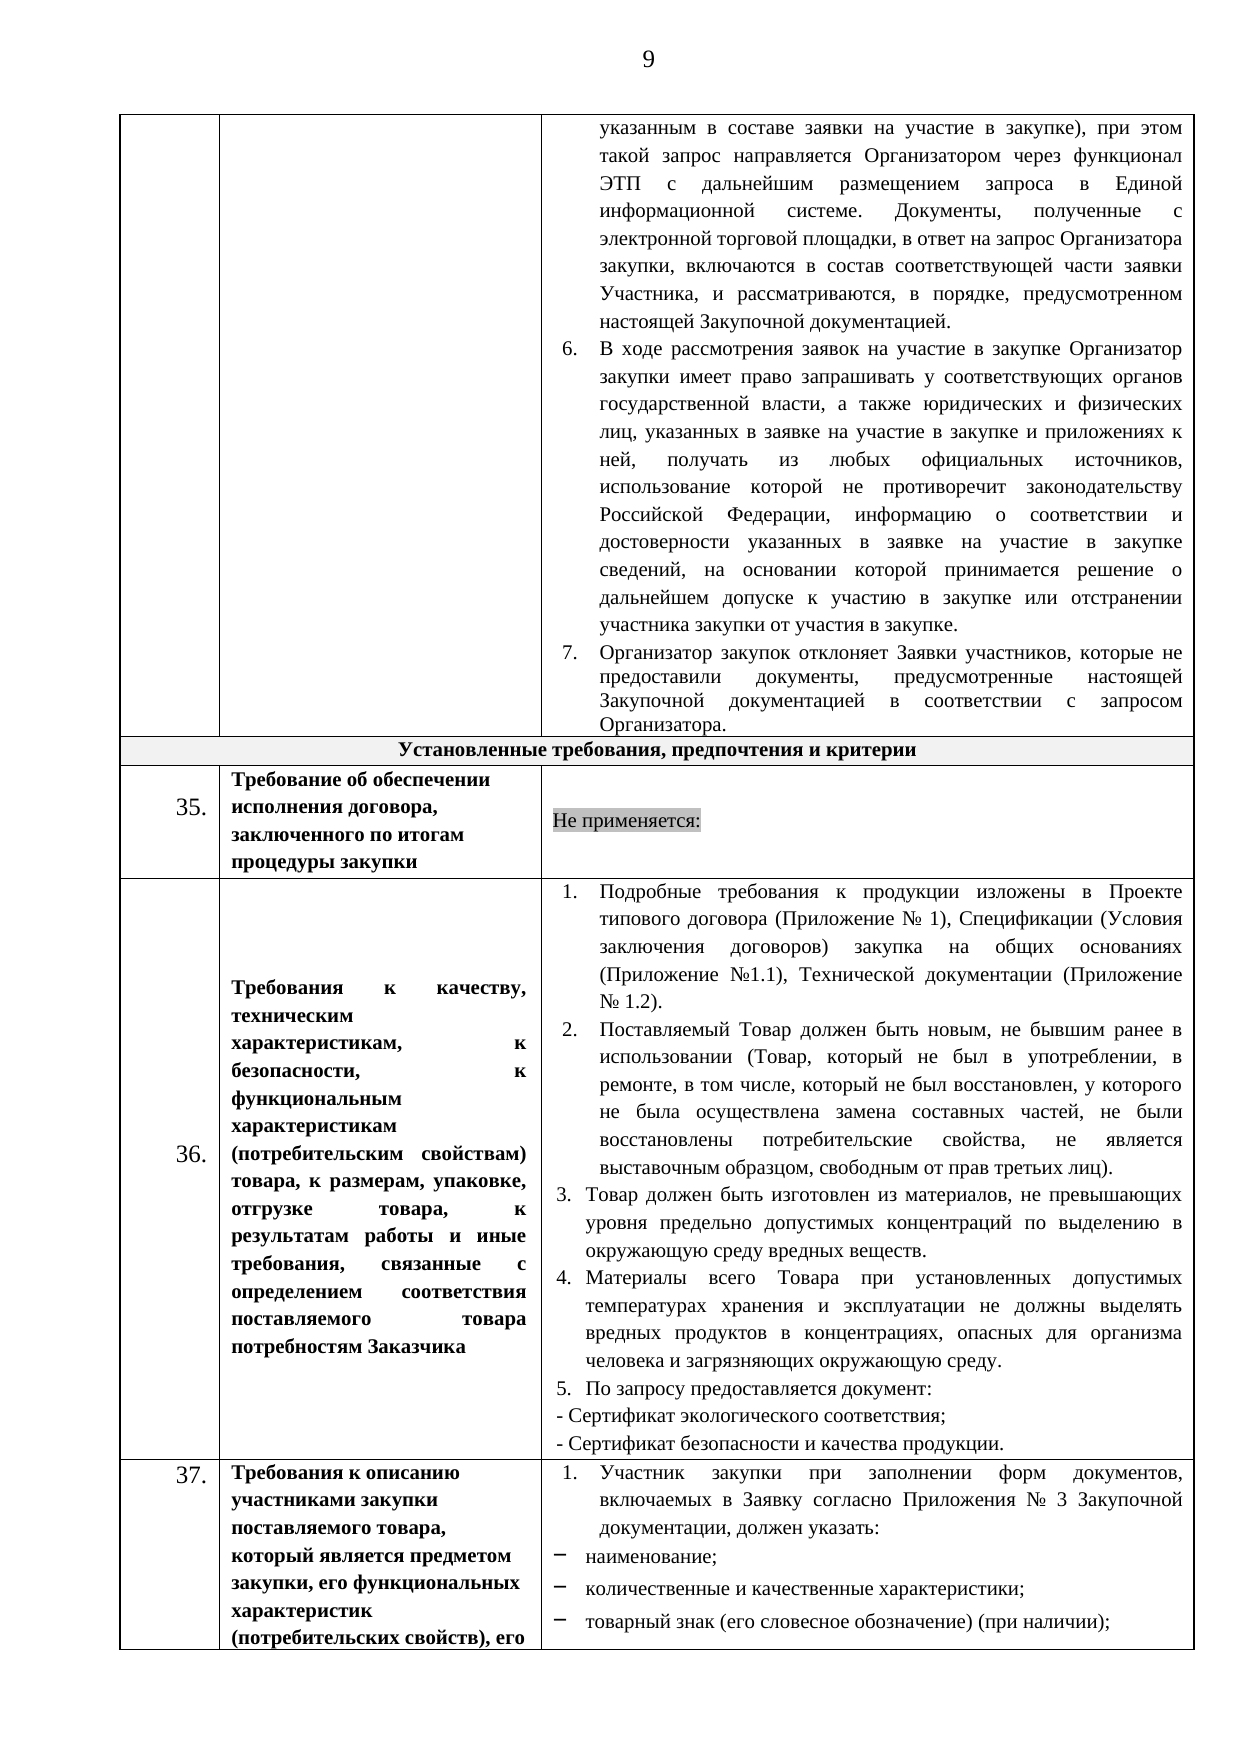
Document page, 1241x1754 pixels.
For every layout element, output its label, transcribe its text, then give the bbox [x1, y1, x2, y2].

table_cell [121, 1460, 219, 1649]
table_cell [542, 1460, 1193, 1649]
table_cell [121, 766, 219, 878]
table_cell [121, 115, 219, 736]
table_cell Требования к качеству, техническим характеристикам, к безопасности, к функциональным характеристикам (потребительским свойствам) товара, к размерам, упаковке, отгрузке товара, к результатам работы и иные требования, связанные с определением соответствия поставляемого товара потребностям Заказчика [220, 879, 541, 1459]
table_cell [220, 1460, 541, 1649]
table_cell Не применяется: [542, 766, 1193, 878]
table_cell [542, 115, 1193, 736]
table_cell Установленные требования, предпочтения и критерии [121, 737, 1193, 765]
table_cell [220, 115, 541, 736]
table_cell Подробные требования к продукции изложены в Проекте типового договора (Приложение № 1), Спецификации (Условия заключения договоров) закупка на общих основаниях (Приложение №1.1), Технической документации (Приложение № 1.2). Поставляемый Товар должен быть новым, не бывшим ранее в использовании (Товар, который не был в употреблении, в ремонте, в том числе, который не был восстановлен, у которого не была осуществлена замена составных частей, не были восстановлены потребительские свойства, не является выставочным образцом, свободным от прав третьих лиц). Товар должен быть изготовлен из материалов, не превышающих уровня предельно допустимых концентраций по выделению в окружающую среду вредных веществ. Материалы всего Товара при установленных допустимых температурах хранения и эксплуатации не должны выделять вредных продуктов в концентрациях, опасных для организма человека и загрязняющих окружающую среду. По запросу предоставляется документ: - Сертификат экологического соответствия; - Сертификат безопасности и качества продукции. [542, 879, 1193, 1459]
table_cell Требование об обеспечении исполнения договора, заключенного по итогам процедуры закупки [220, 766, 541, 878]
table_cell [121, 879, 219, 1459]
